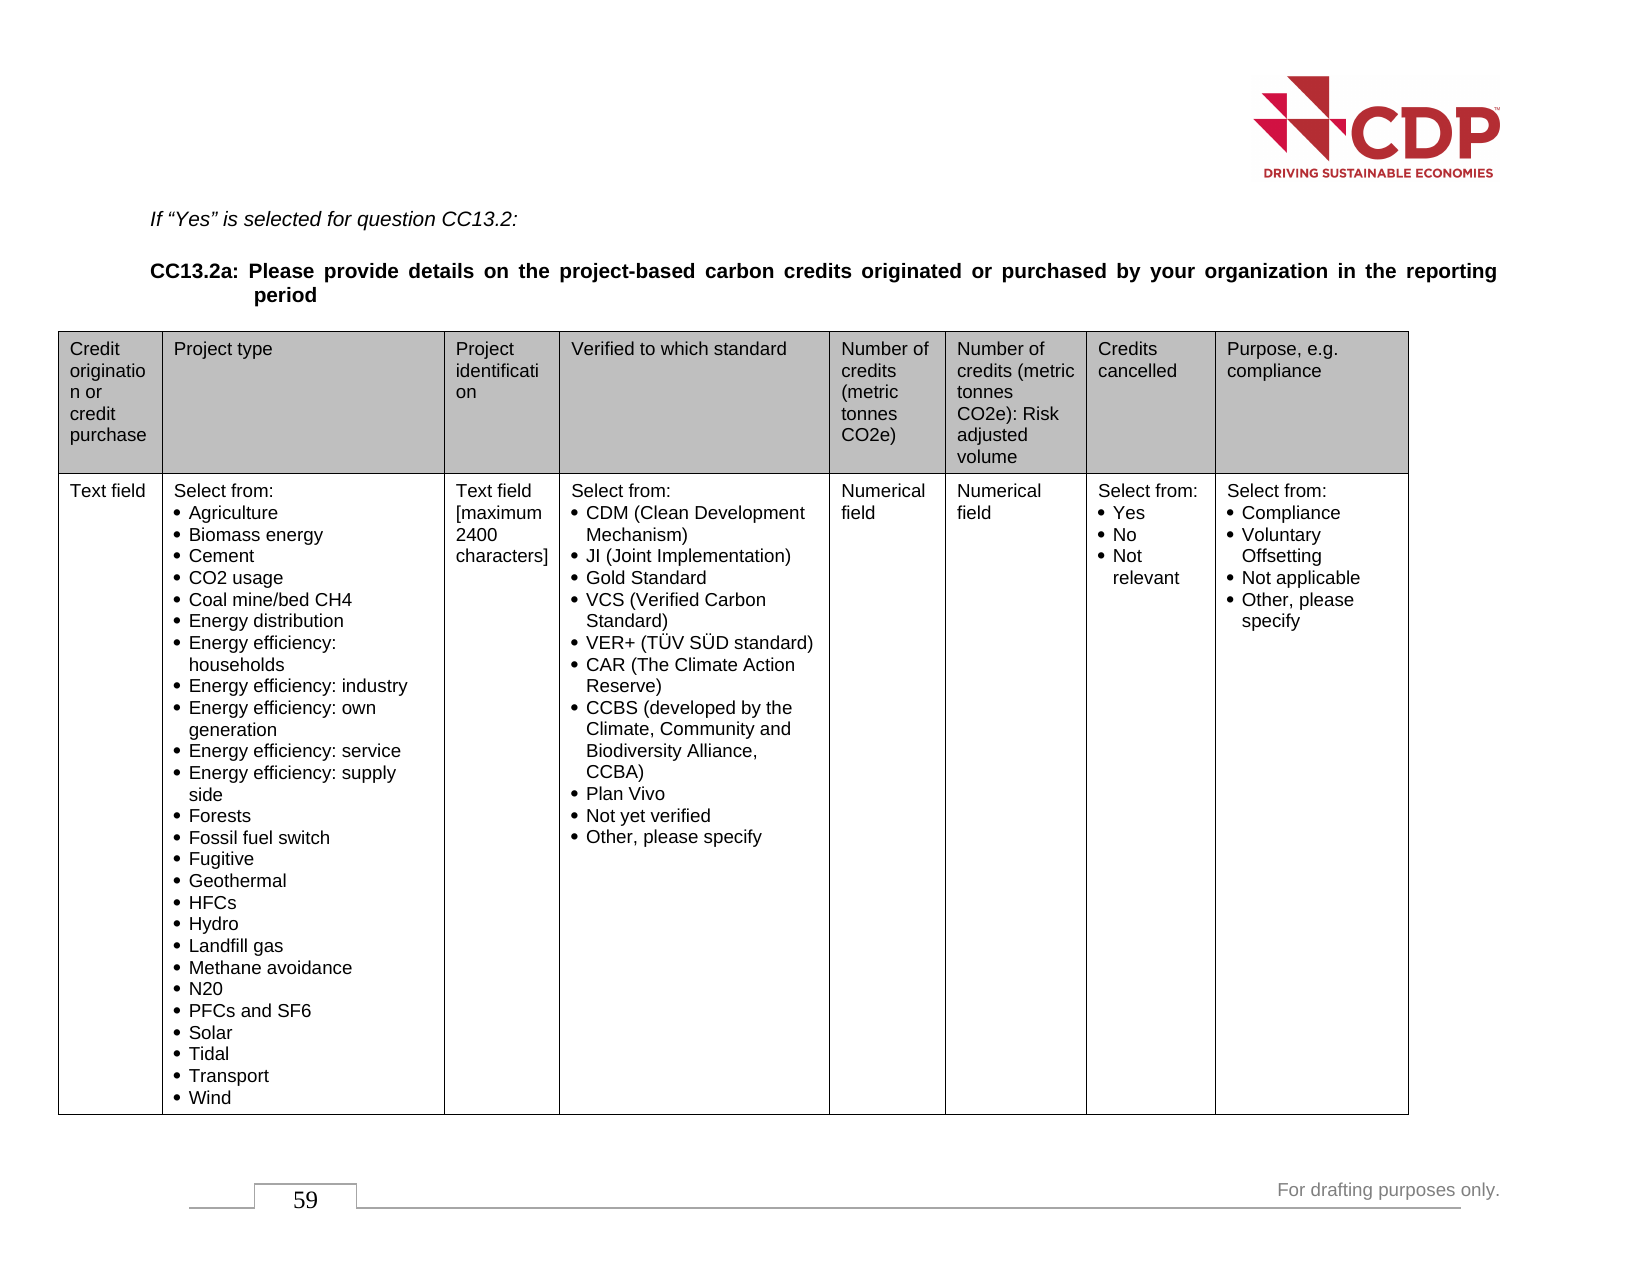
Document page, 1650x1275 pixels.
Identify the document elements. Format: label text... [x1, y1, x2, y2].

table_header Verified to which standard [560, 332, 829, 473]
table_cell Text field [59, 474, 162, 1114]
table_cell Select from: Compliance Voluntary Offsetting Not applicable Other, please specify [1216, 474, 1408, 1114]
text CC13.2a: Please provide details on the project-based carbon credits originated or purchased by your organization in the reporting period [150, 259, 1500, 307]
table_header Credit origination or credit purchase [59, 332, 162, 473]
table_header Number of credits (metric tonnes CO2e): Risk adjusted volume [946, 332, 1086, 473]
table_header Project type [163, 332, 444, 473]
table_cell Numerical field [830, 474, 945, 1114]
table_cell Select from: Yes No Not relevant [1087, 474, 1215, 1114]
table_cell Text field [maximum 2400 characters] [445, 474, 559, 1114]
table_header Credits cancelled [1087, 332, 1215, 473]
table_header Project identification [445, 332, 559, 473]
table_header Number of credits (metric tonnes CO2e) [830, 332, 945, 473]
text If “Yes” is selected for question CC13.2: [150, 207, 1500, 231]
table_cell Numerical field [946, 474, 1086, 1114]
picture [1251, 75, 1500, 182]
table_header Purpose, e.g. compliance [1216, 332, 1408, 473]
